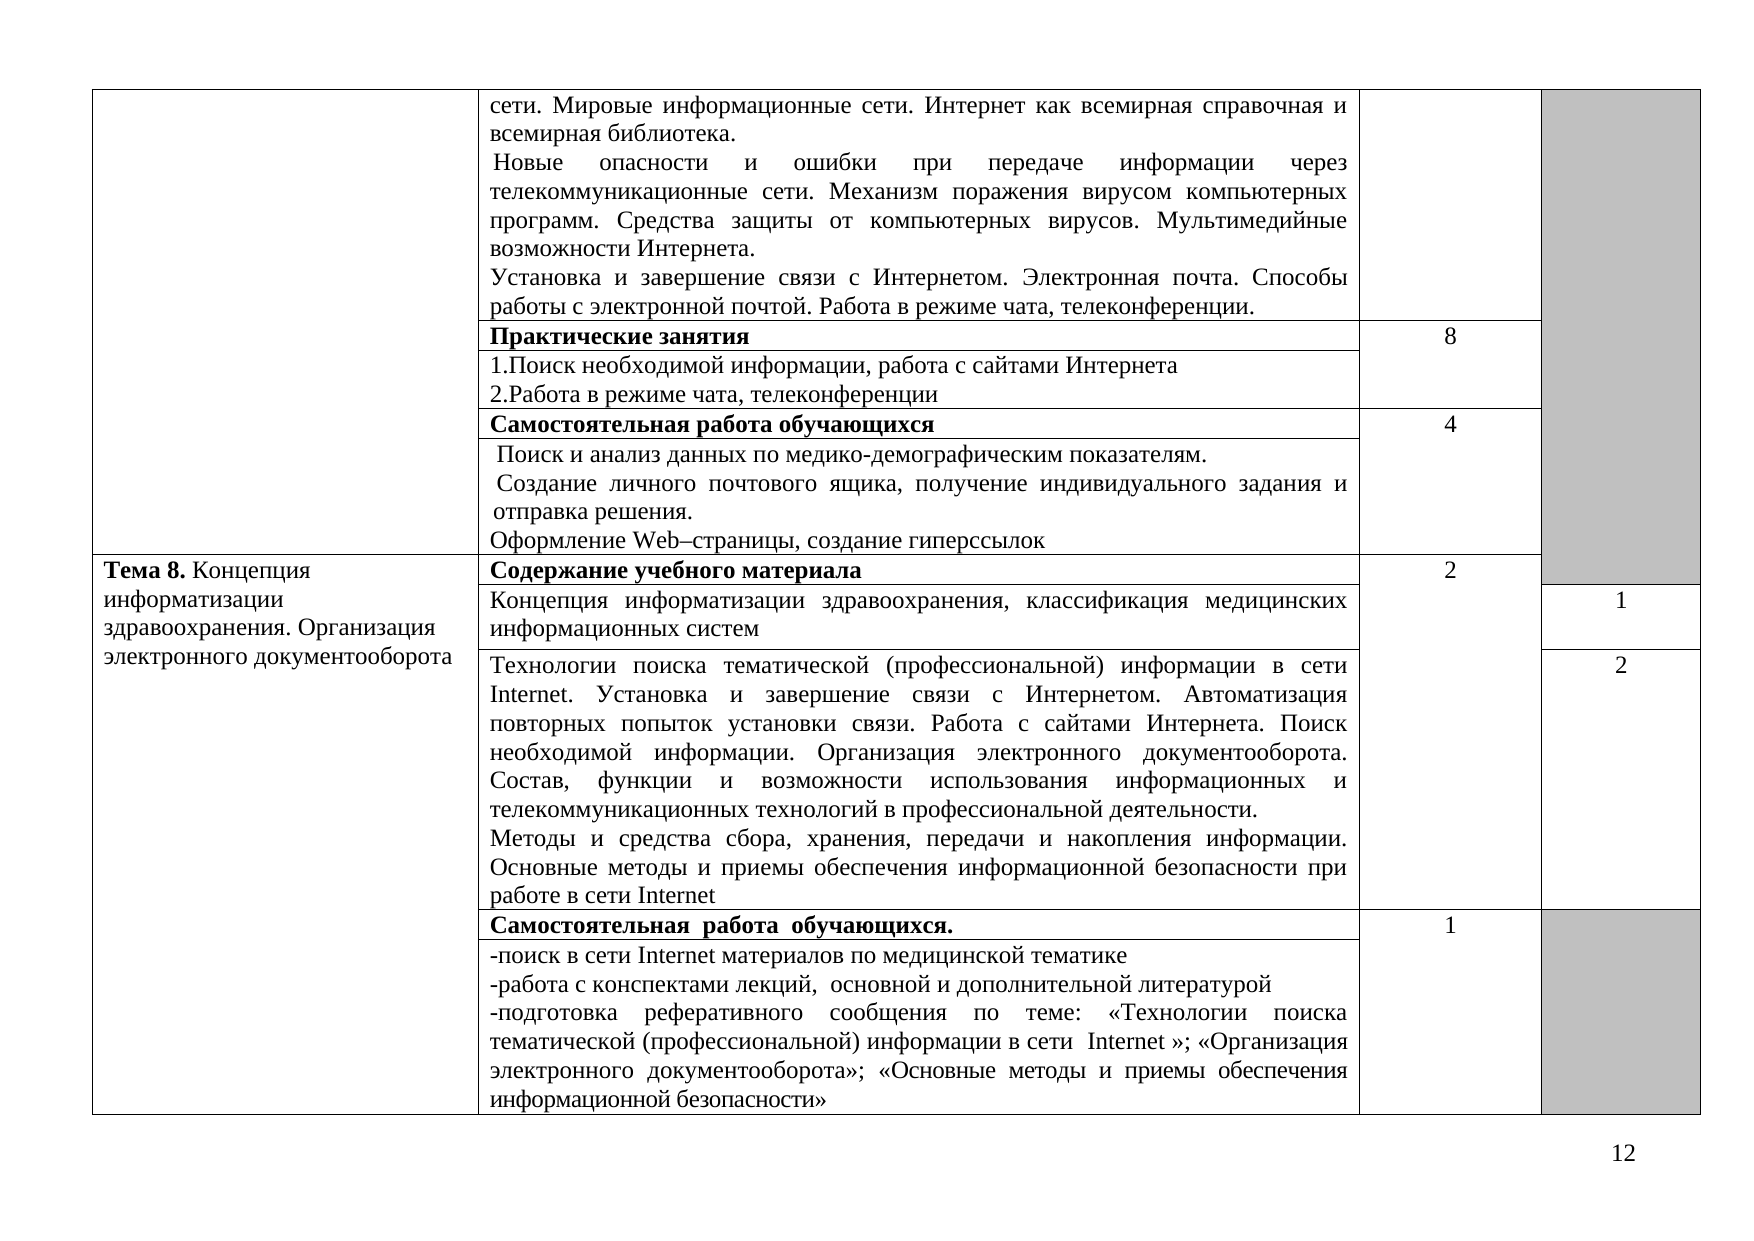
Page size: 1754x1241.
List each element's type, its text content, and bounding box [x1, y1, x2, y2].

table_cell -поиск в сети Internet материалов по медицинской тематике -работа с конспектами лекций, основной и дополнительной литературой -подготовка реферативного сообщения по теме: «Технологии поиска тематической (профессиональной) информации в сети Internet »; «Организация электронного документооборота»; «Основные методы и приемы обеспечения информационной безопасности» [479, 940, 1359, 1114]
table_cell Поиск и анализ данных по медико-демографическим показателям. Создание личного почтового ящика, получение индивидуального задания и отправка решения. Оформление Web–страницы, создание гиперссылок [479, 439, 1359, 554]
table_cell 4 [1360, 409, 1541, 554]
table_cell 8 [1360, 321, 1541, 408]
table_cell Содержание учебного материала [479, 555, 1359, 584]
table_cell Концепция информатизации здравоохранения, классификация медицинских информационных систем [479, 585, 1359, 649]
table_cell 2 [1360, 555, 1541, 909]
table_cell Технологии поиска тематической (профессиональной) информации в сети Internet. Установка и завершение связи с Интернетом. Автоматизация повторных попыток установки связи. Работа с сайтами Интернета. Поиск необходимой информации. Организация электронного документооборота. Состав, функции и возможности использования информационных и телекоммуникационных технологий в профессиональной деятельности. Методы и средства сбора, хранения, передачи и накопления информации. Основные методы и приемы обеспечения информационной безопасности при работе в сети Internet [479, 650, 1359, 909]
table_cell 1 [1542, 585, 1700, 649]
table_cell Практические занятия [479, 321, 1359, 349]
table_cell 2 [1542, 650, 1700, 909]
table_cell Тема 8. Концепция информатизации здравоохранения. Организация электронного документооборота [93, 555, 478, 1114]
table_cell 1 [1360, 910, 1541, 1114]
table_cell Самостоятельная работа обучающихся [479, 409, 1359, 438]
table_cell Самостоятельная работа обучающихся. [479, 910, 1359, 939]
table_cell [1542, 910, 1700, 1114]
table_cell 1.Поиск необходимой информации, работа с сайтами Интернета 2.Работа в режиме чата, телеконференции [479, 351, 1359, 408]
